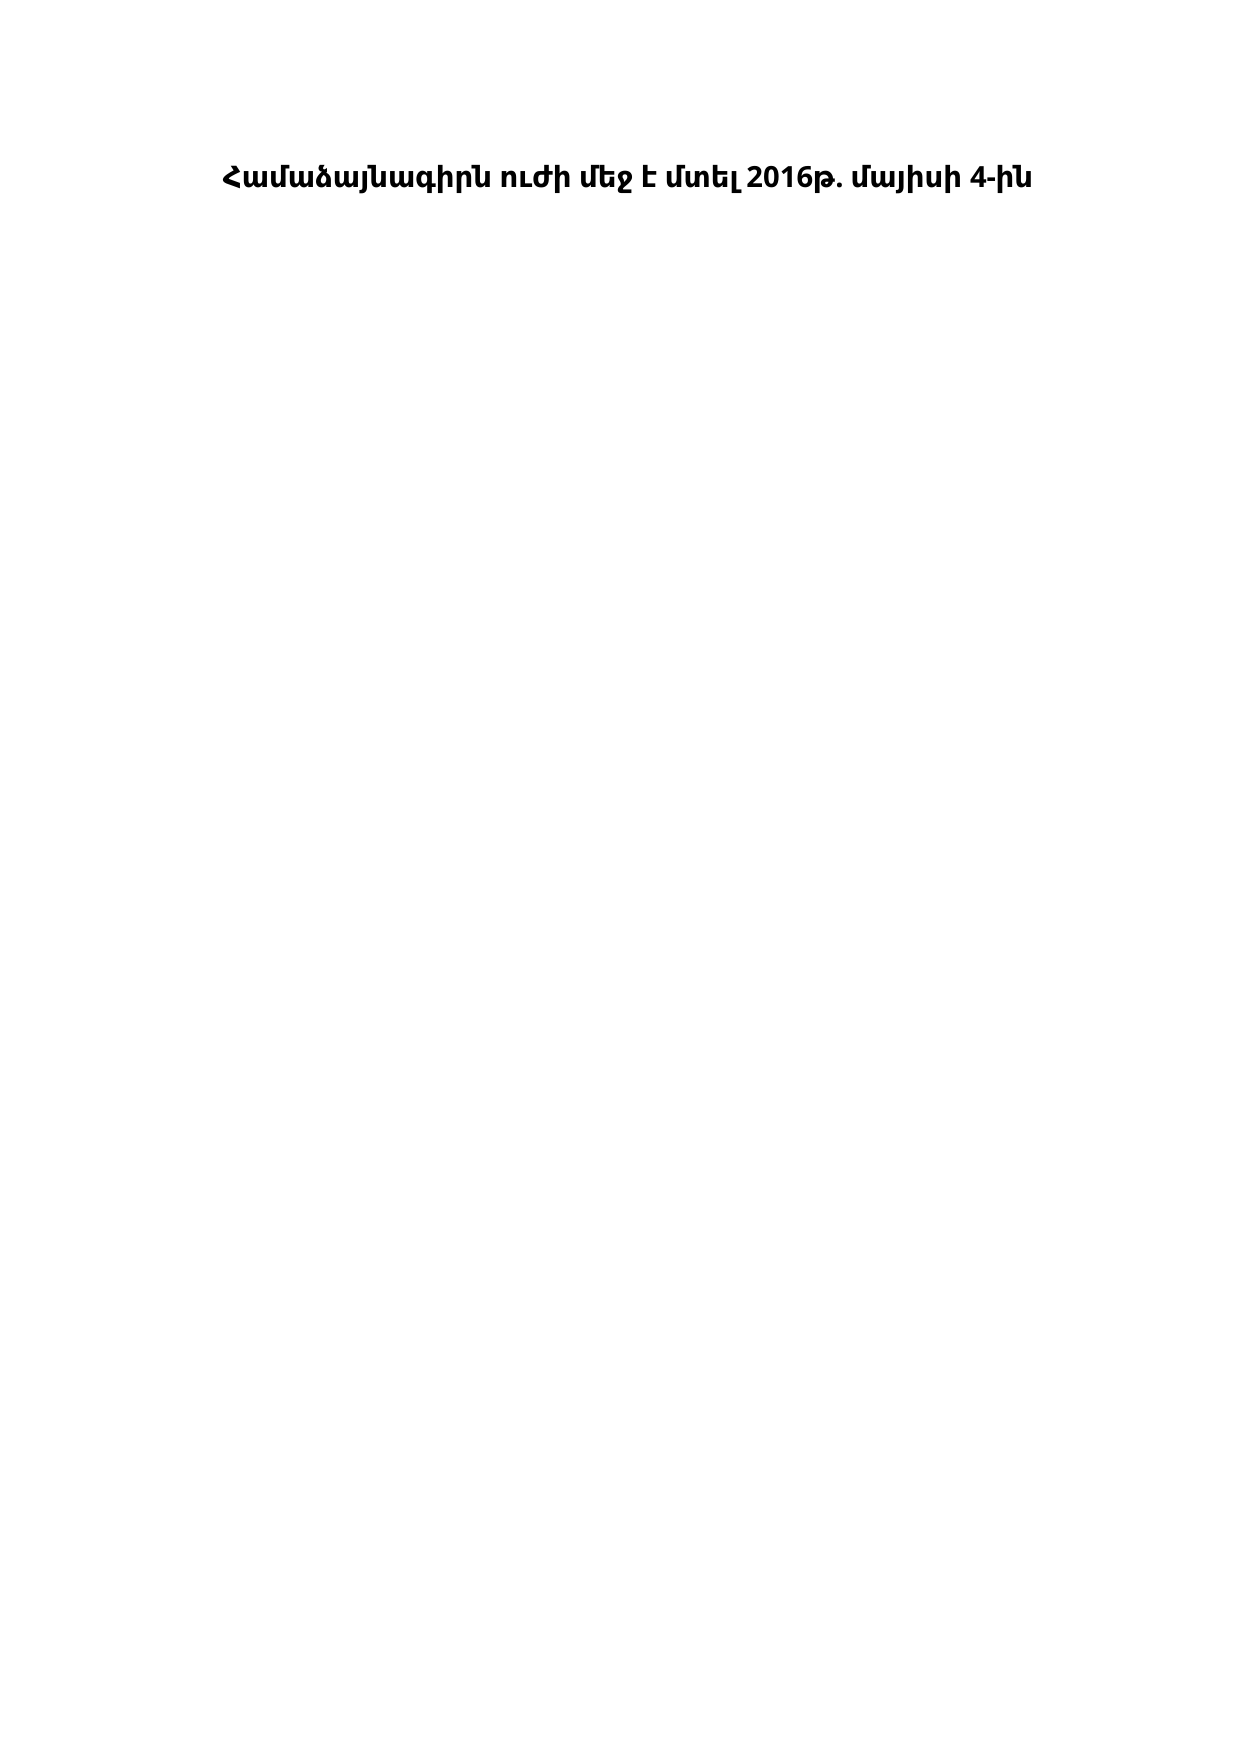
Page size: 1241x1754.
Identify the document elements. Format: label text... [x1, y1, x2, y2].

text Համաձայնագիրն ուժի մեջ է մտել 2016թ. մայիսի 4-ին [150, 156, 1106, 196]
